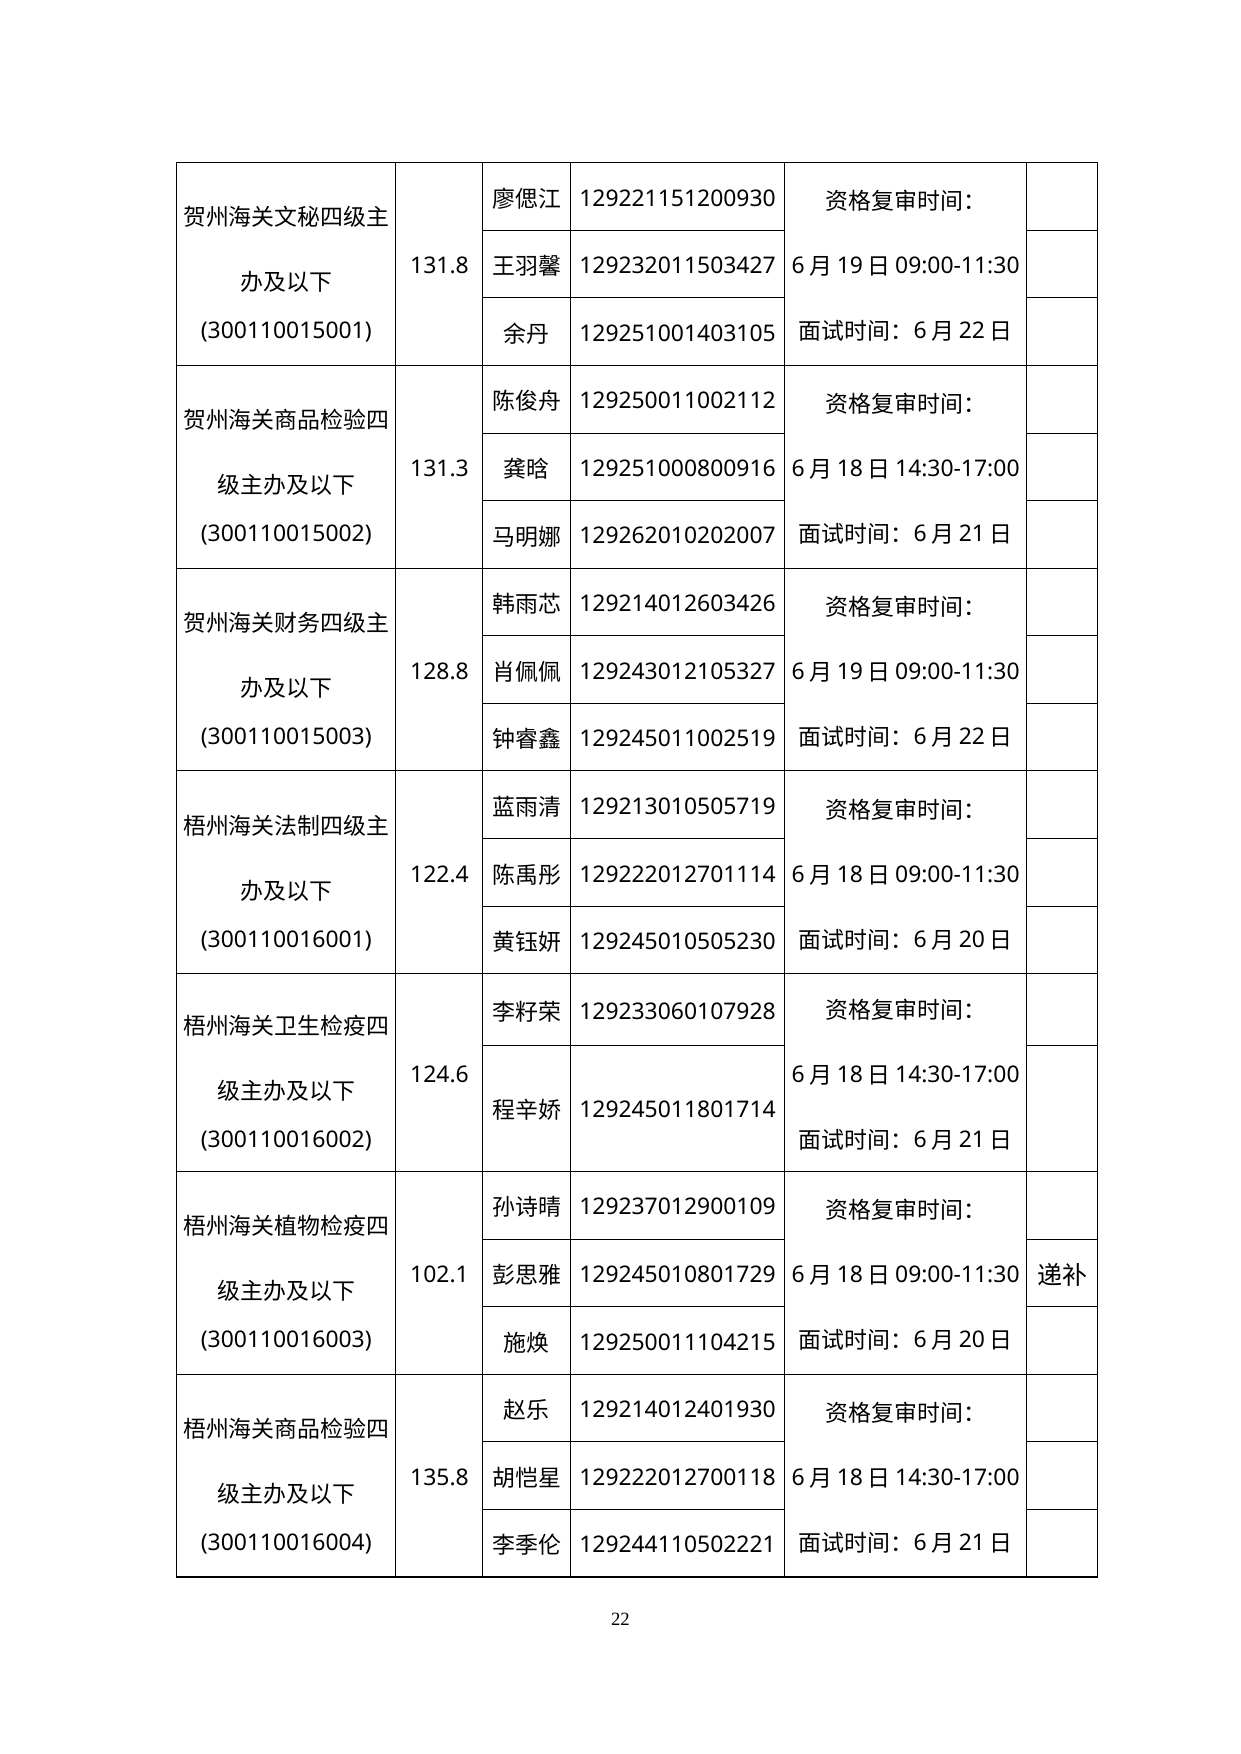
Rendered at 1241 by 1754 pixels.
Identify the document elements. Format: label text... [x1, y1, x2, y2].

table_cell 资格复审时间： 6月19日09:00-11:30 面试时间：6月22日 [785, 569, 1026, 770]
table_cell 资格复审时间： 6月18日09:00-11:30 面试时间：6月20日 [785, 771, 1026, 973]
table_cell 135.8 [396, 1375, 482, 1576]
table_cell [1027, 839, 1097, 906]
table_cell 钟睿鑫 [483, 704, 570, 770]
table_cell 129245010801729 [571, 1240, 784, 1306]
table_cell 李季伦 [483, 1510, 570, 1576]
table_cell 肖佩佩 [483, 636, 570, 703]
table_cell 孙诗晴 [483, 1172, 570, 1238]
table_cell 129251001403105 [571, 298, 784, 365]
table_cell [1027, 1046, 1097, 1171]
table_cell 李籽荣 [483, 974, 570, 1044]
table_cell 129222012701114 [571, 839, 784, 906]
table_cell 129245010505230 [571, 907, 784, 973]
table_cell 129214012401930 [571, 1375, 784, 1441]
table_cell [1027, 771, 1097, 838]
table_cell [1027, 163, 1097, 229]
table_cell 程辛娇 [483, 1046, 570, 1171]
table_cell 资格复审时间： 6月18日09:00-11:30 面试时间：6月20日 [785, 1172, 1026, 1374]
table_cell [1027, 1510, 1097, 1576]
table_cell [1027, 434, 1097, 500]
table_cell 资格复审时间： 6月18日14:30-17:00 面试时间：6月21日 [785, 366, 1026, 568]
table_cell 131.8 [396, 163, 482, 365]
table_cell 贺州海关财务四级主办及以下 (300110015003) [177, 569, 395, 770]
table_cell 陈禹彤 [483, 839, 570, 906]
table_cell [1027, 1172, 1097, 1238]
table_cell 梧州海关商品检验四级主办及以下 (300110016004) [177, 1375, 395, 1576]
table_cell [1027, 1307, 1097, 1374]
table_cell 102.1 [396, 1172, 482, 1374]
table_cell 128.8 [396, 569, 482, 770]
table_cell 129233060107928 [571, 974, 784, 1044]
table_cell 韩雨芯 [483, 569, 570, 635]
table_cell 129222012700118 [571, 1442, 784, 1509]
table_cell 129245011002519 [571, 704, 784, 770]
table_cell [1027, 907, 1097, 973]
table_cell 胡恺星 [483, 1442, 570, 1509]
table_cell 129250011002112 [571, 366, 784, 432]
table_cell [1027, 501, 1097, 568]
table_cell 梧州海关植物检疫四级主办及以下 (300110016003) [177, 1172, 395, 1374]
table_cell [1027, 704, 1097, 770]
table_cell 施焕 [483, 1307, 570, 1374]
table_cell 蓝雨清 [483, 771, 570, 838]
table_cell 黄钰妍 [483, 907, 570, 973]
table_cell 129232011503427 [571, 231, 784, 297]
table_cell [1027, 366, 1097, 432]
table_cell [1027, 1375, 1097, 1441]
table_cell 贺州海关文秘四级主办及以下 (300110015001) [177, 163, 395, 365]
table_cell 129243012105327 [571, 636, 784, 703]
table_cell 129251000800916 [571, 434, 784, 500]
table_cell 129262010202007 [571, 501, 784, 568]
table_cell 贺州海关商品检验四级主办及以下 (300110015002) [177, 366, 395, 568]
table_cell 马明娜 [483, 501, 570, 568]
table_cell 129213010505719 [571, 771, 784, 838]
table_cell 陈俊舟 [483, 366, 570, 432]
table_cell [1027, 974, 1097, 1044]
table_cell 131.3 [396, 366, 482, 568]
table_cell 129237012900109 [571, 1172, 784, 1238]
table_cell 彭思雅 [483, 1240, 570, 1306]
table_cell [785, 1375, 1026, 1576]
table_cell 梧州海关卫生检疫四级主办及以下 (300110016002) [177, 974, 395, 1171]
table_cell 129245011801714 [571, 1046, 784, 1171]
table_cell 129250011104215 [571, 1307, 784, 1374]
table_cell [1027, 231, 1097, 297]
table_cell 廖偲江 [483, 163, 570, 229]
table_cell 资格复审时间： 6月18日14:30-17:00 面试时间：6月21日 [785, 974, 1026, 1171]
table_cell 余丹 [483, 298, 570, 365]
table_cell [1027, 636, 1097, 703]
table_cell 124.6 [396, 974, 482, 1171]
table_cell [1027, 1442, 1097, 1509]
table_cell 梧州海关法制四级主办及以下 (300110016001) [177, 771, 395, 973]
table_cell 122.4 [396, 771, 482, 973]
table_cell 赵乐 [483, 1375, 570, 1441]
table_cell 129214012603426 [571, 569, 784, 635]
table_cell [1027, 298, 1097, 365]
table_cell 递补 [1027, 1240, 1097, 1306]
table_cell 129221151200930 [571, 163, 784, 229]
table_cell [1027, 569, 1097, 635]
table_cell 资格复审时间： 6月19日09:00-11:30 面试时间：6月22日 [785, 163, 1026, 365]
table_cell 龚晗 [483, 434, 570, 500]
table_cell 129244110502221 [571, 1510, 784, 1576]
table_cell 王羽馨 [483, 231, 570, 297]
